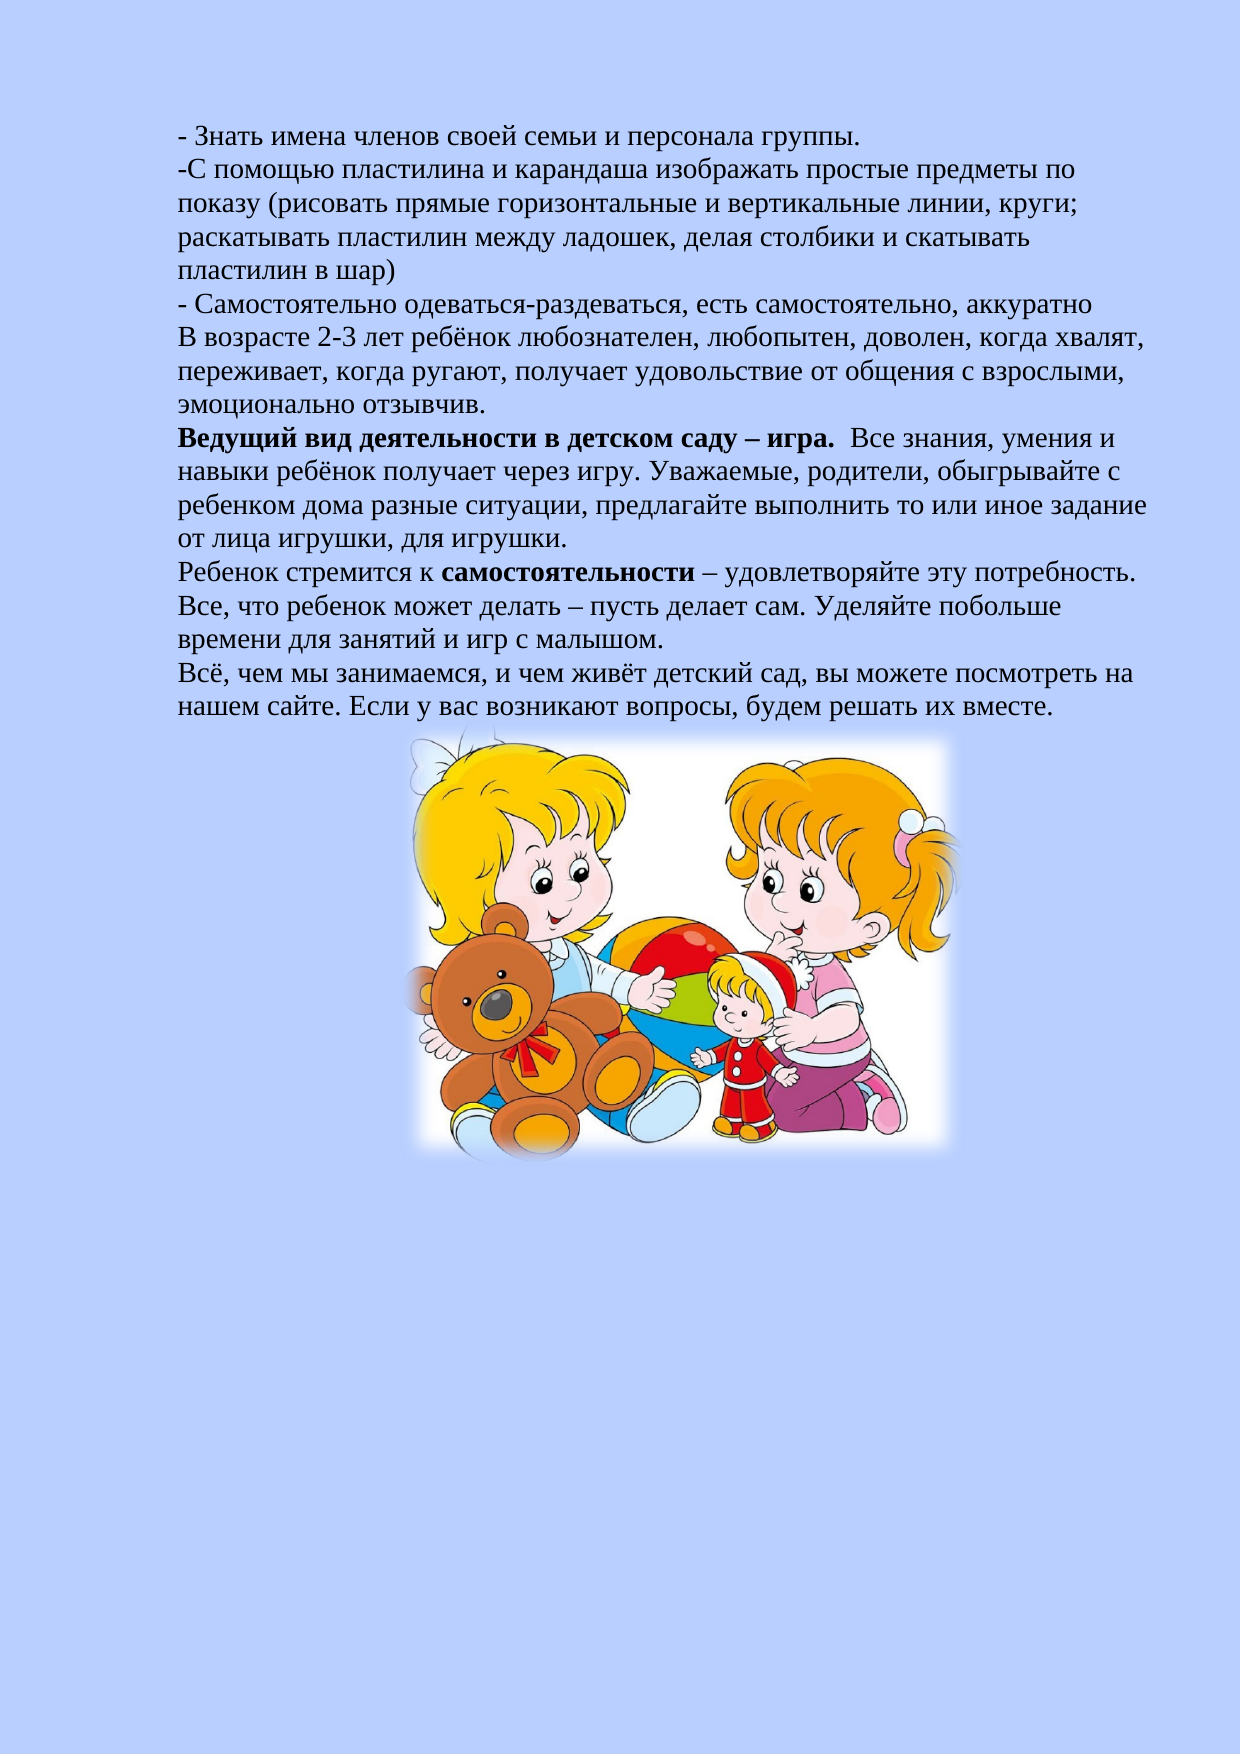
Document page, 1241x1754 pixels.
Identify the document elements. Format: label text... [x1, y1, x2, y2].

text Всё, чем мы занимаемся, и чем живёт детский сад, вы можете посмотреть на нашем сайте. Если у вас возникают вопросы, будем решать их вместе. [177, 655, 1152, 722]
text В возрасте 2-3 лет ребёнок любознателен, любопытен, доволен, когда хвалят, переживает, когда ругают, получает удовольствие от общения с взрослыми, эмоционально отзывчив. [177, 319, 1152, 420]
text Ведущий вид деятельности в детском саду – игра. Все знания, умения и навыки ребёнок получает через игру. Уважаемые, родители, обыгрывайте с ребенком дома разные ситуации, предлагайте выполнить то или иное задание от лица игрушки, для игрушки. [177, 420, 1152, 554]
text -С помощью пластилина и карандаша изображать простые предметы по показу (рисовать прямые горизонтальные и вертикальные линии, круги; раскатывать пластилин между ладошек, делая столбики и скатывать пластилин в шар) [177, 152, 1152, 286]
text - Знать имена членов своей семьи и персонала группы. [177, 118, 1152, 152]
text - Самостоятельно одеваться-раздеваться, есть самостоятельно, аккуратно [177, 286, 1152, 319]
picture [429, 750, 937, 1137]
text Ребенок стремится к самостоятельности – удовлетворяйте эту потребность. Все, что ребенок может делать – пусть делает сам. Уделяйте побольше времени для занятий и игр с малышом. [177, 554, 1152, 655]
